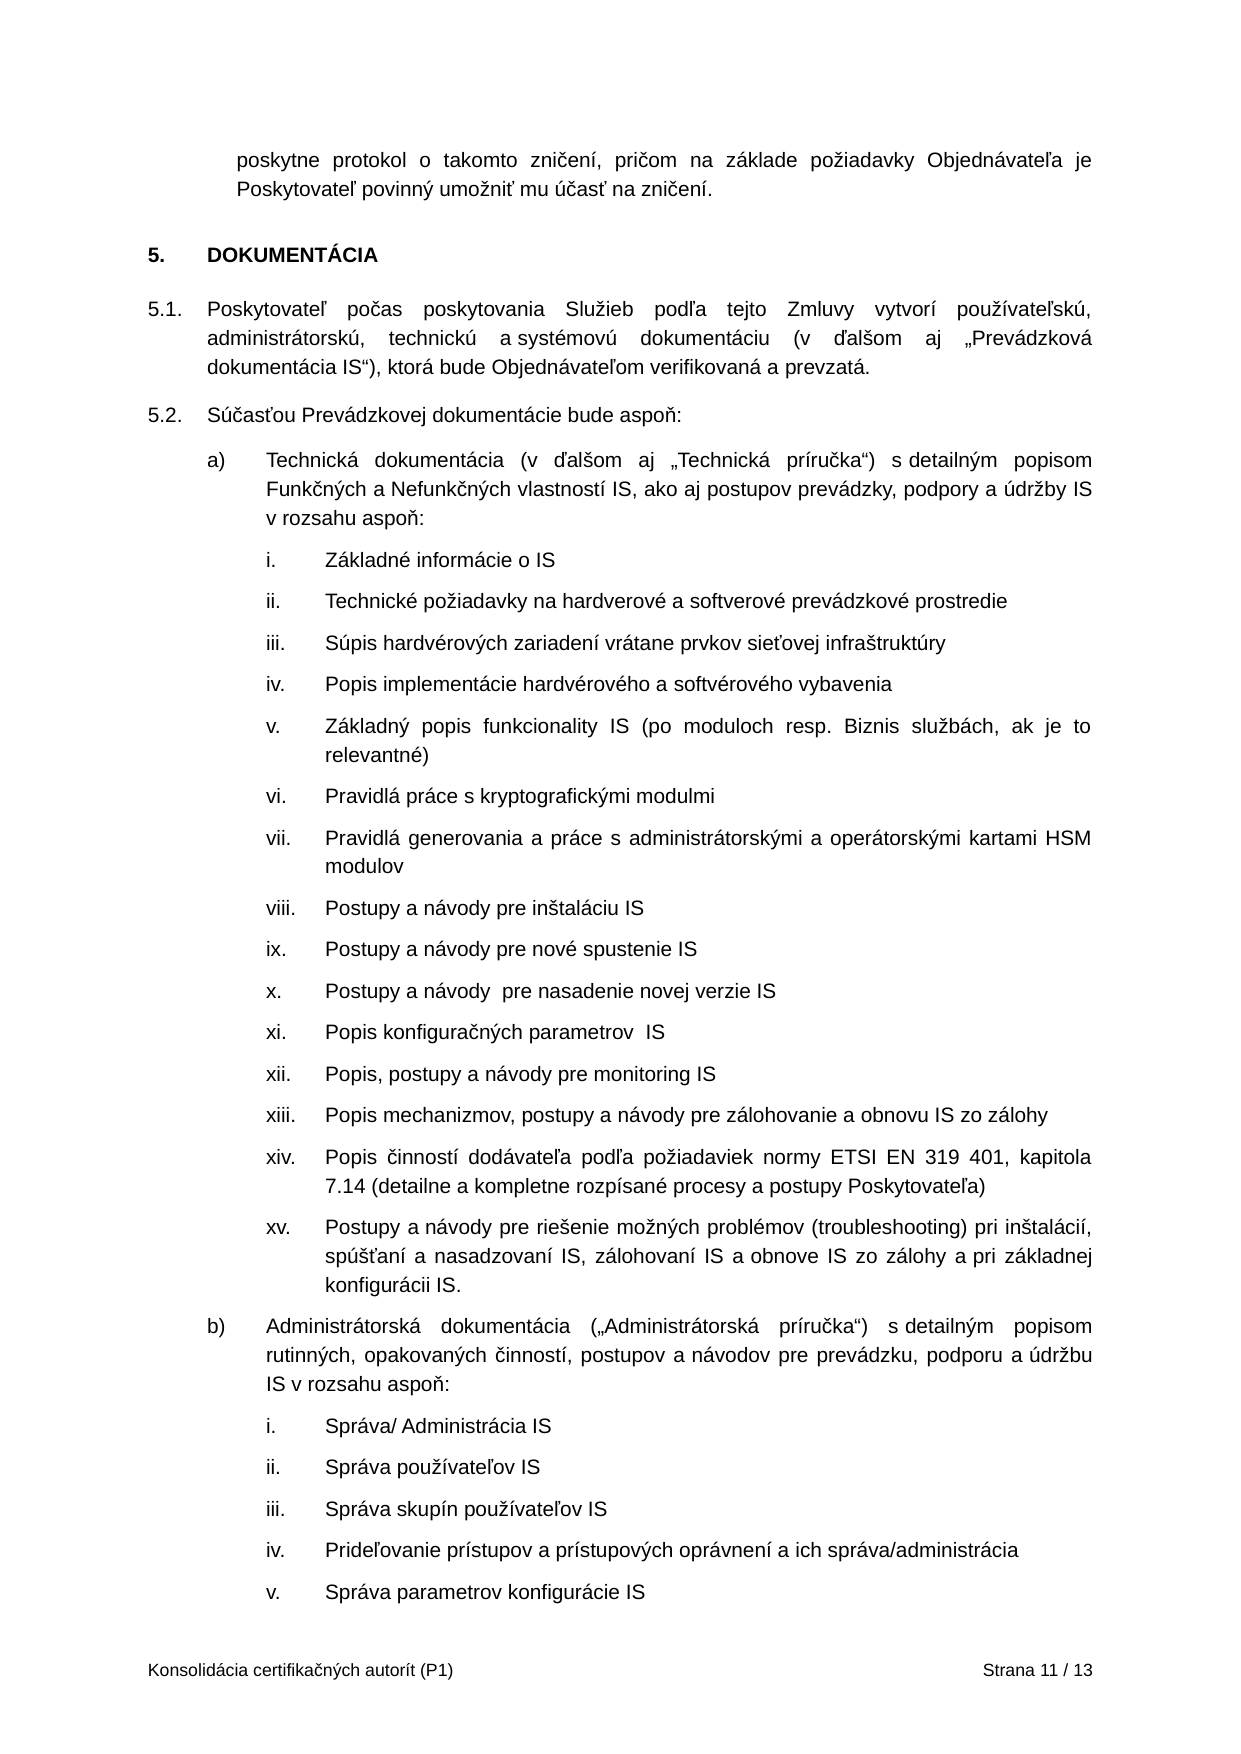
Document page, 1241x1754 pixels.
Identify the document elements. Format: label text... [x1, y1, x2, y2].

text Postupy a návody pre nové spustenie IS [266, 937, 1092, 961]
text Základný popis funkcionality IS (po moduloch resp. Biznis službách, ak je to relevantné) [266, 713, 1092, 766]
text Pravidlá generovania a práce s administrátorskými a operátorskými kartami HSM modulov [266, 825, 1092, 878]
text Správa používateľov IS [266, 1455, 1092, 1479]
text Postupy a návody pre inštaláciu IS [266, 896, 1092, 920]
text Súčasťou Prevádzkovej dokumentácie bude aspoň: [148, 403, 1092, 427]
text Popis implementácie hardvérového a softvérového vybavenia [266, 672, 1092, 696]
text Popis konfiguračných parametrov IS [266, 1020, 1092, 1044]
text Pravidlá práce s kryptografickými modulmi [266, 784, 1092, 808]
text Správa parametrov konfigurácie IS [266, 1579, 1092, 1603]
text Prideľovanie prístupov a prístupových oprávnení a ich správa/administrácia [266, 1538, 1092, 1562]
text Dokumentácia [148, 243, 1092, 267]
text Technické požiadavky na hardverové a softverové prevádzkové prostredie [266, 589, 1092, 613]
text Administrátorská dokumentácia („Administrátorská príručka“) s detailným popisom rutinných, opakovaných činností, postupov a návodov pre prevádzku, podporu a údržbu IS v rozsahu aspoň: [207, 1314, 1092, 1396]
text Poskytovateľ počas poskytovania Služieb podľa tejto Zmluvy vytvorí používateľskú, administrátorskú, technickú a systémovú dokumentáciu (v ďalšom aj „Prevádzková dokumentácia IS“), ktorá bude Objednávateľom verifikovaná a prevzatá. [148, 297, 1092, 379]
text Popis mechanizmov, postupy a návody pre zálohovanie a obnovu IS zo zálohy [266, 1103, 1092, 1127]
text Súpis hardvérových zariadení vrátane prvkov sieťovej infraštruktúry [266, 631, 1092, 654]
text Postupy a návody pre riešenie možných problémov (troubleshooting) pri inštalácií, spúšťaní a nasadzovaní IS, zálohovaní IS a obnove IS zo zálohy a pri základnej konfigurácii IS. [266, 1215, 1092, 1297]
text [148, 148, 1092, 201]
text Správa/ Administrácia IS [266, 1414, 1092, 1438]
text Popis, postupy a návody pre monitoring IS [266, 1062, 1092, 1086]
text Správa skupín používateľov IS [266, 1497, 1092, 1521]
text Postupy a návody pre nasadenie novej verzie IS [266, 979, 1092, 1003]
text Popis činností dodávateľa podľa požiadaviek normy ETSI EN 319 401, kapitola 7.14 (detailne a kompletne rozpísané procesy a postupy Poskytovateľa) [266, 1144, 1092, 1197]
text Základné informácie o IS [266, 548, 1092, 572]
text Technická dokumentácia (v ďalšom aj „Technická príručka“) s detailným popisom Funkčných a Nefunkčných vlastností IS, ako aj postupov prevádzky, podpory a údržby IS v rozsahu aspoň: [207, 448, 1092, 530]
